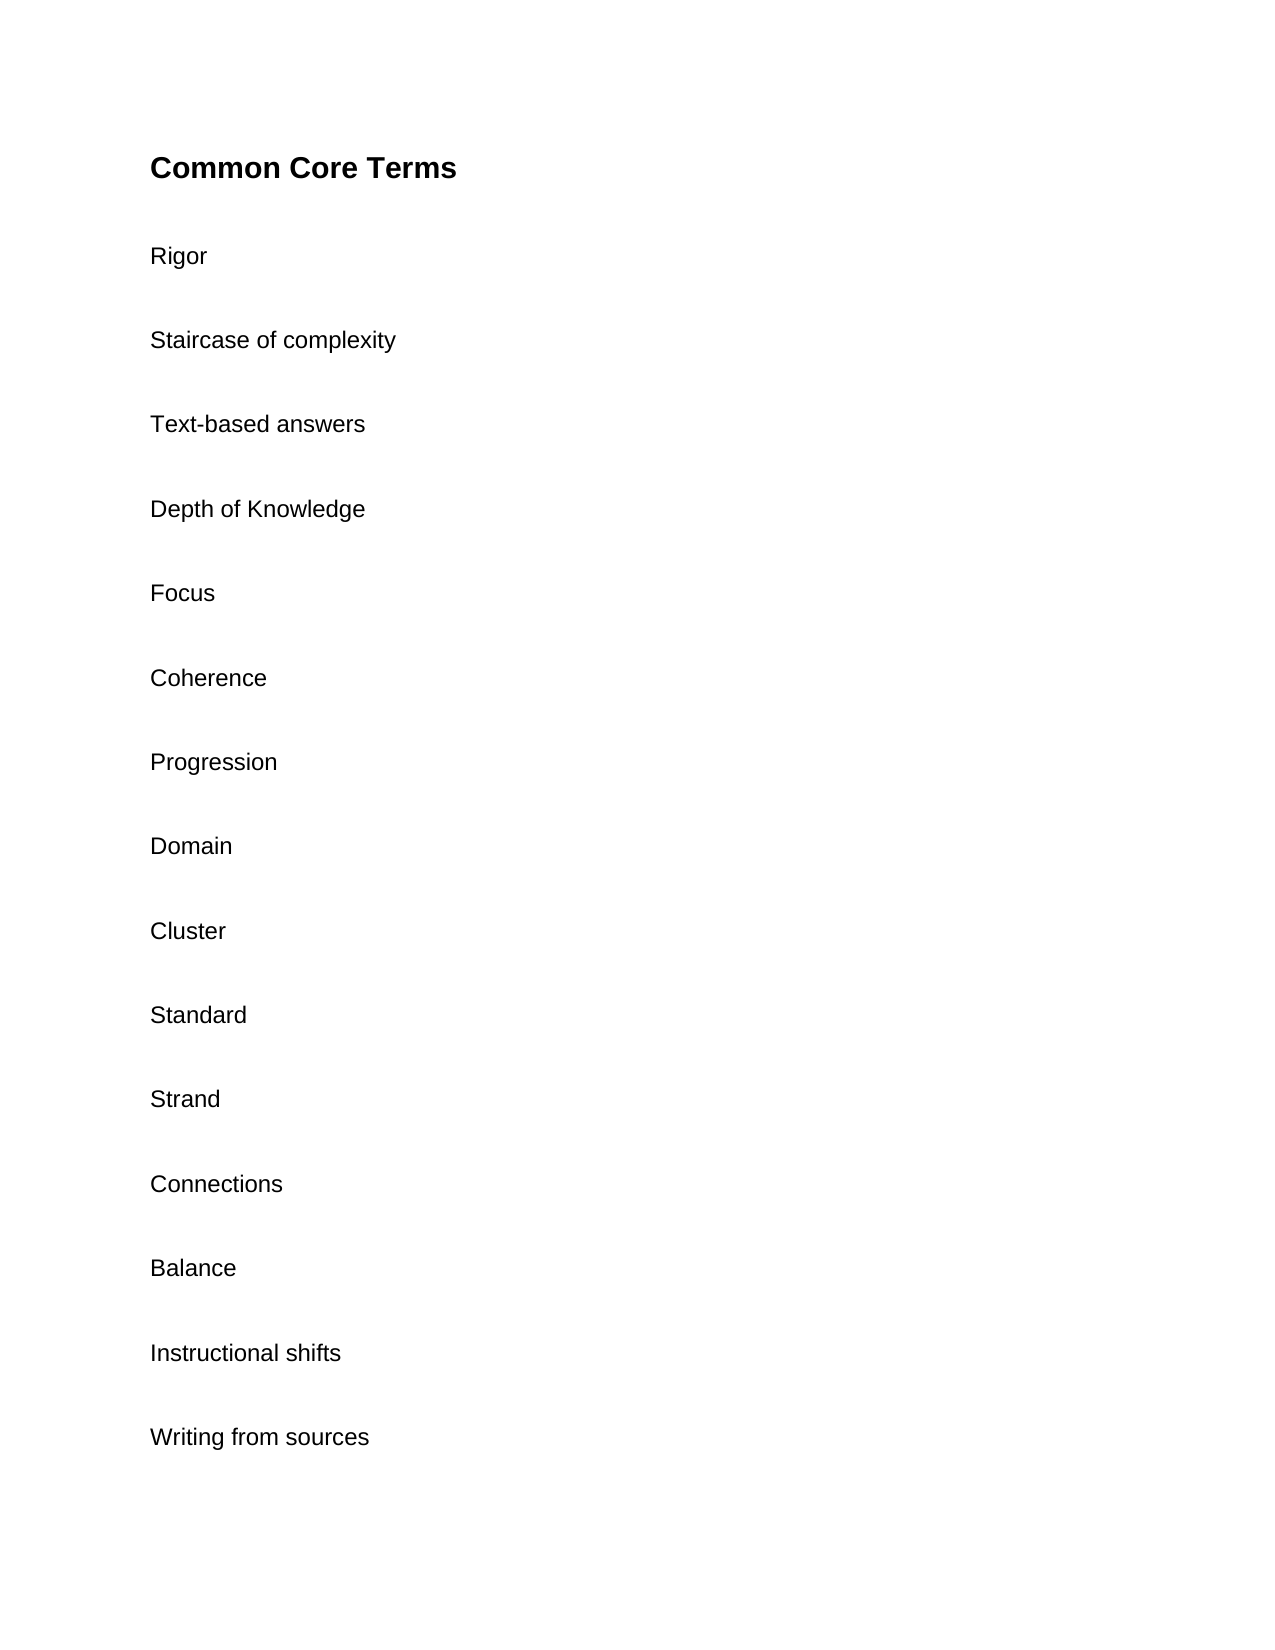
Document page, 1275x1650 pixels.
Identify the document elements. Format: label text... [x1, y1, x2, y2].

text Depth of Knowledge [150, 495, 1125, 522]
text Cluster [150, 917, 1125, 944]
text Text-based answers [150, 410, 1125, 438]
text Domain [150, 832, 1125, 860]
text Balance [150, 1254, 1125, 1282]
text Strand [150, 1085, 1125, 1113]
text Writing from sources [150, 1423, 1125, 1450]
text Coherence [150, 663, 1125, 691]
text Rigor [150, 242, 1125, 269]
text Standard [150, 1001, 1125, 1028]
text Staircase of complexity [150, 326, 1125, 353]
text Connections [150, 1170, 1125, 1197]
text Common Core Terms [150, 150, 1125, 185]
text Progression [150, 748, 1125, 775]
text Instructional shifts [150, 1338, 1125, 1366]
text Focus [150, 579, 1125, 607]
